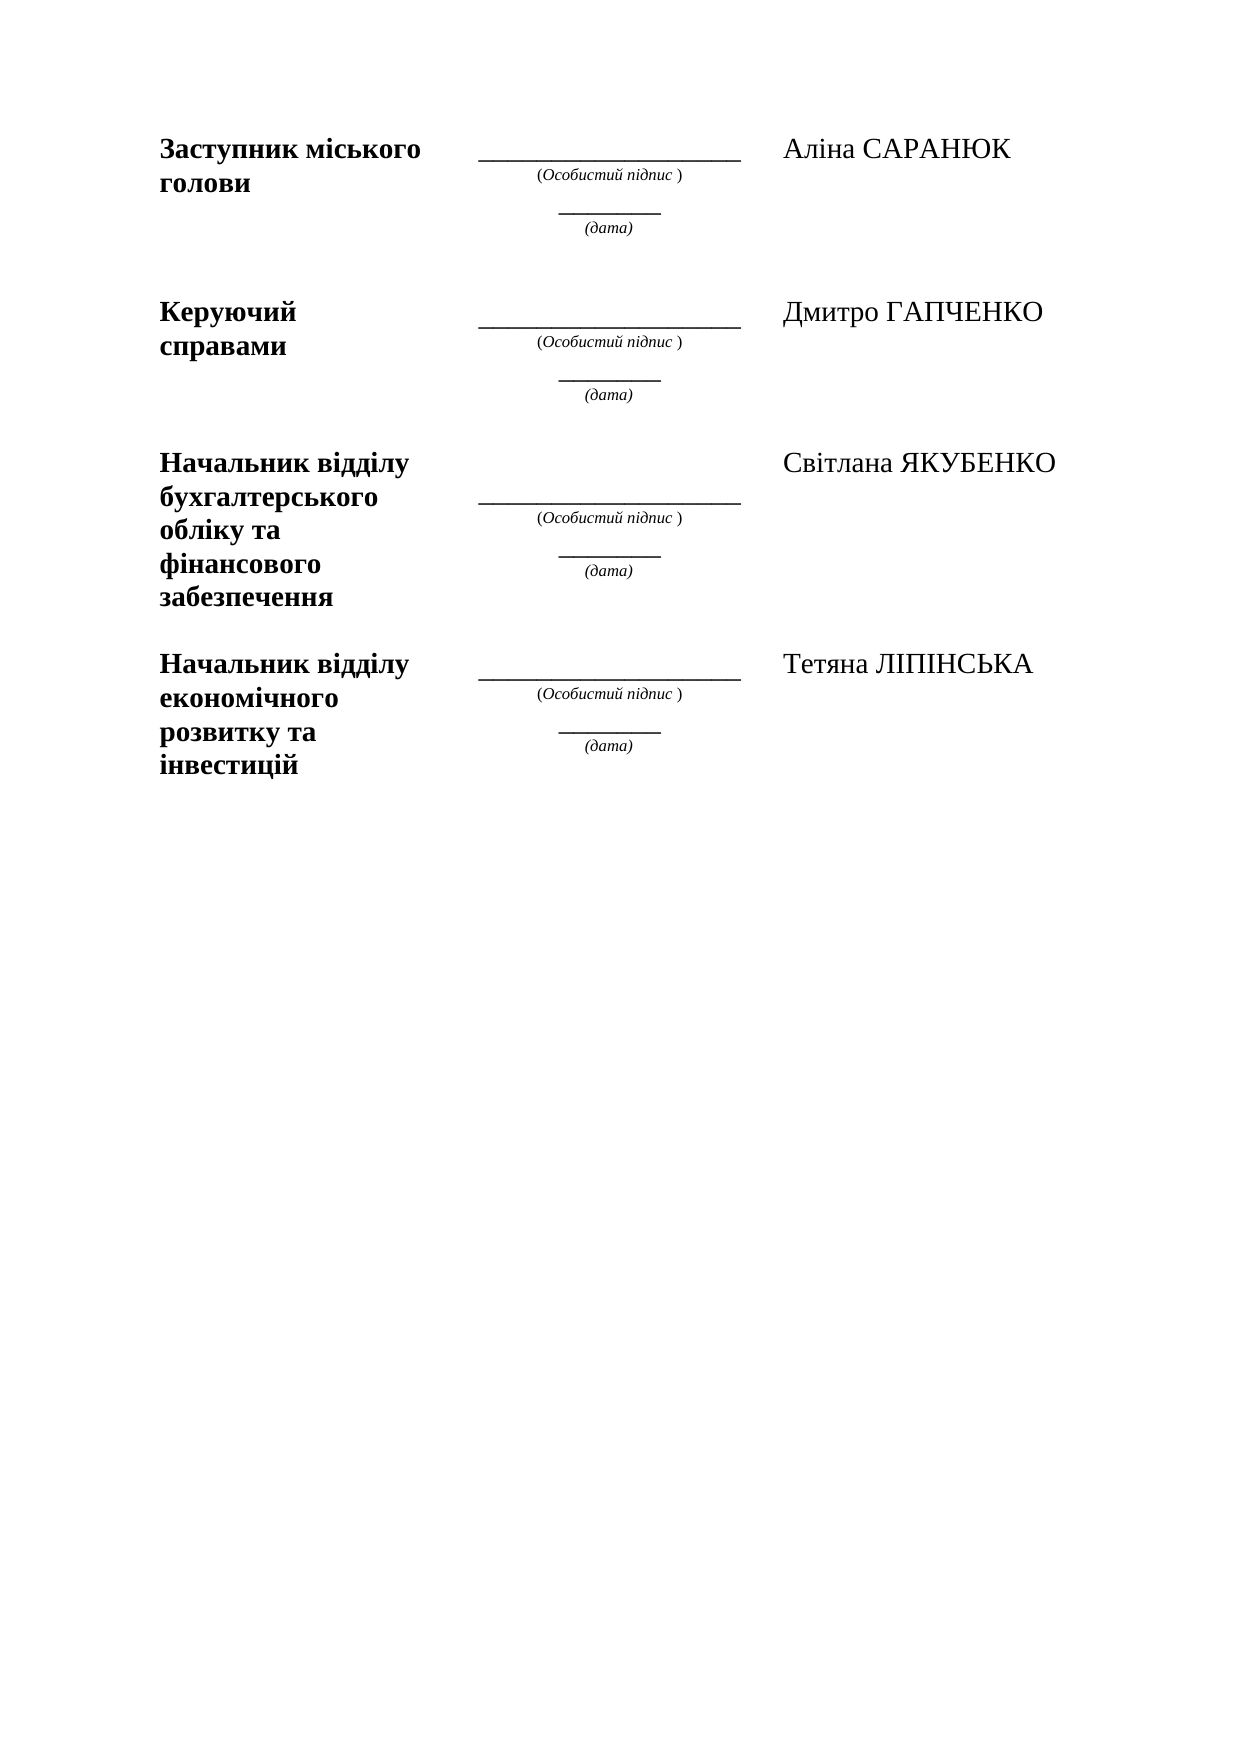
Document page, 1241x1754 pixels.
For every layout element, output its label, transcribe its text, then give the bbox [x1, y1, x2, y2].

table_header Аліна САРАНЮК [772, 132, 1151, 294]
table_cell Дмитро ГАПЧЕНКО [772, 295, 1151, 445]
table_cell Начальник відділу бухгалтерського обліку та фінансового забезпечення [148, 445, 447, 647]
table_cell Тетяна ЛІПІНСЬКА [772, 647, 1151, 797]
table_cell __________________ (Особистий підпис ) _______ (дата) [447, 295, 772, 445]
table_cell __________________ (Особистий підпис ) _______ (дата) [447, 445, 772, 647]
table_cell Начальник відділу економічного розвитку та інвестицій [148, 647, 447, 797]
table_cell __________________ (Особистий підпис ) _______ (дата) [447, 647, 772, 797]
table_header Заступник міського голови [148, 132, 447, 294]
table_cell Керуючий справами [148, 295, 447, 445]
table_header __________________ (Особистий підпис ) _______ (дата) [447, 132, 772, 294]
table_cell Світлана ЯКУБЕНКО [772, 445, 1151, 647]
